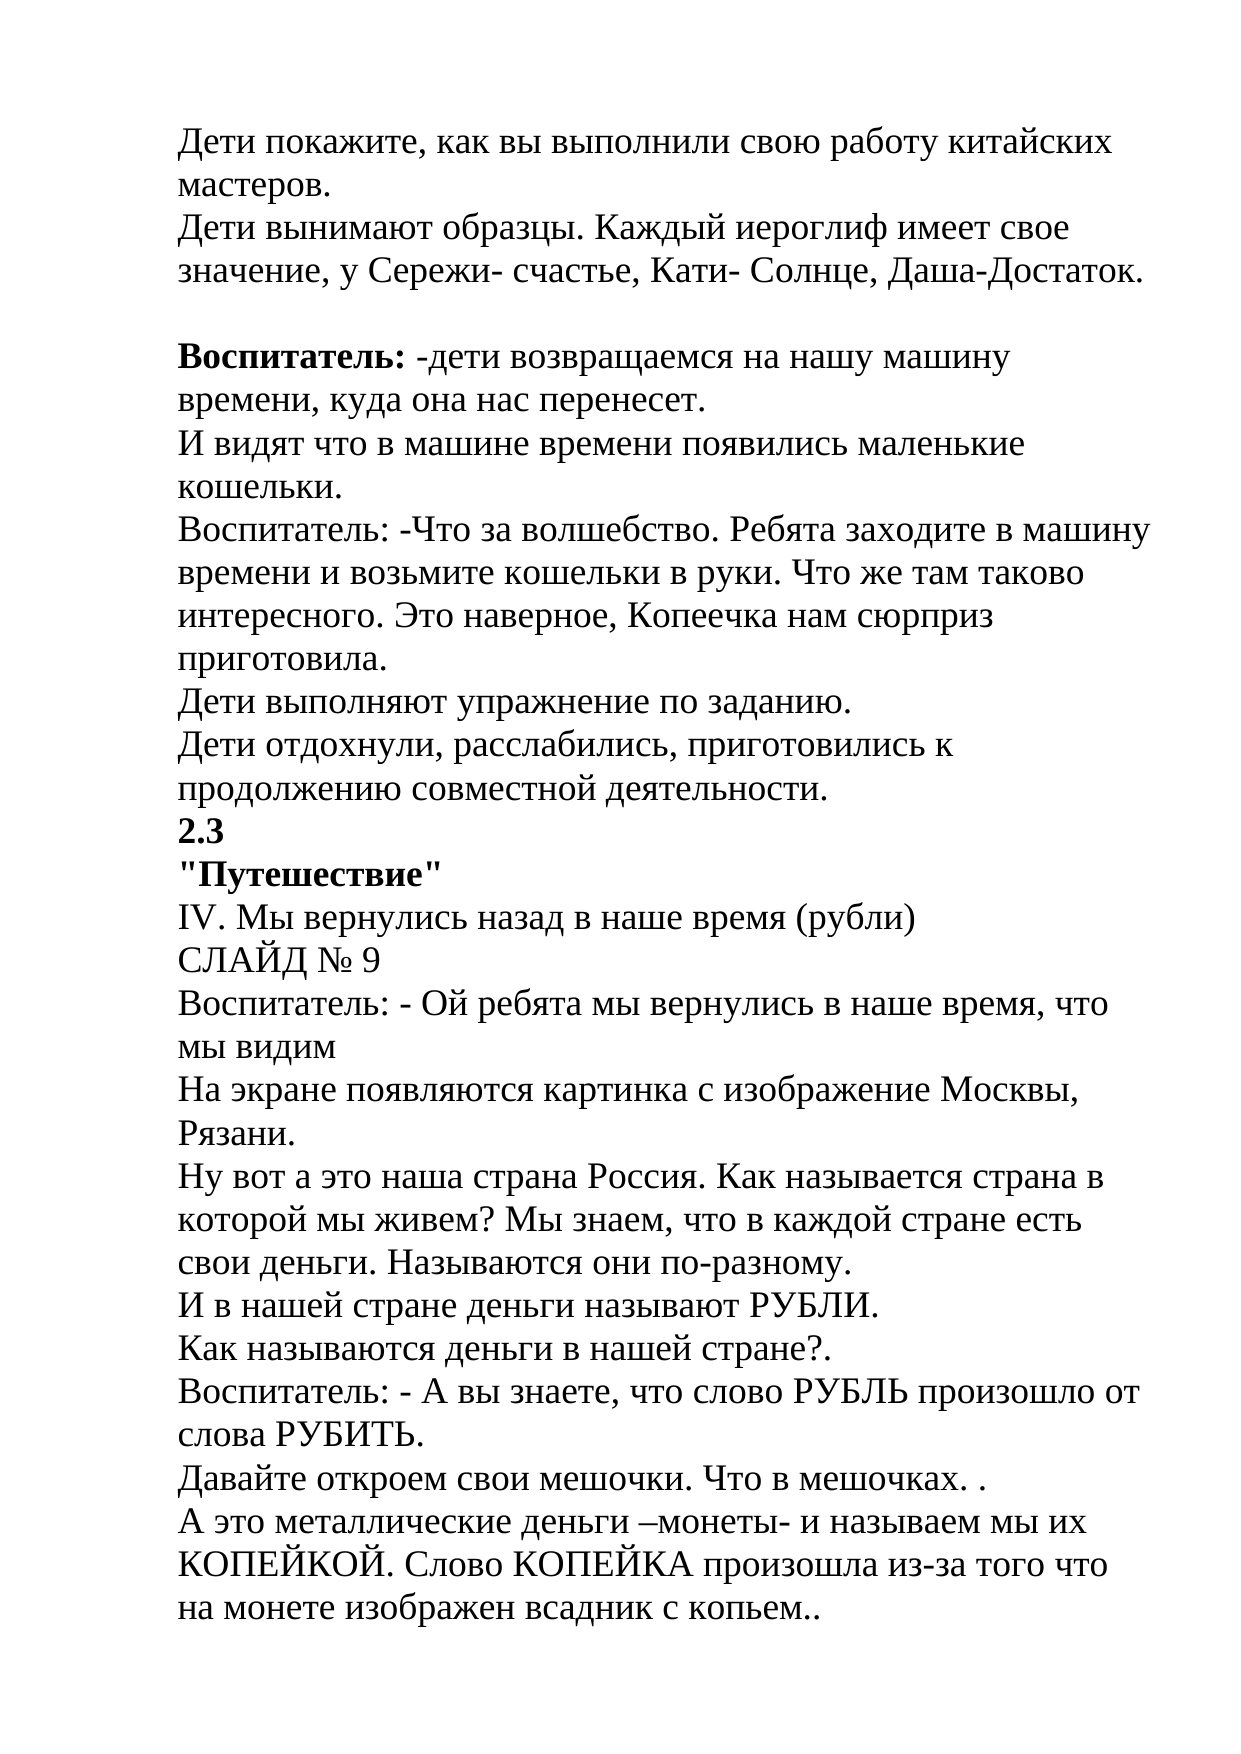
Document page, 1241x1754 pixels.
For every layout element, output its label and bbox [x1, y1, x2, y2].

text [177, 118, 1152, 1627]
